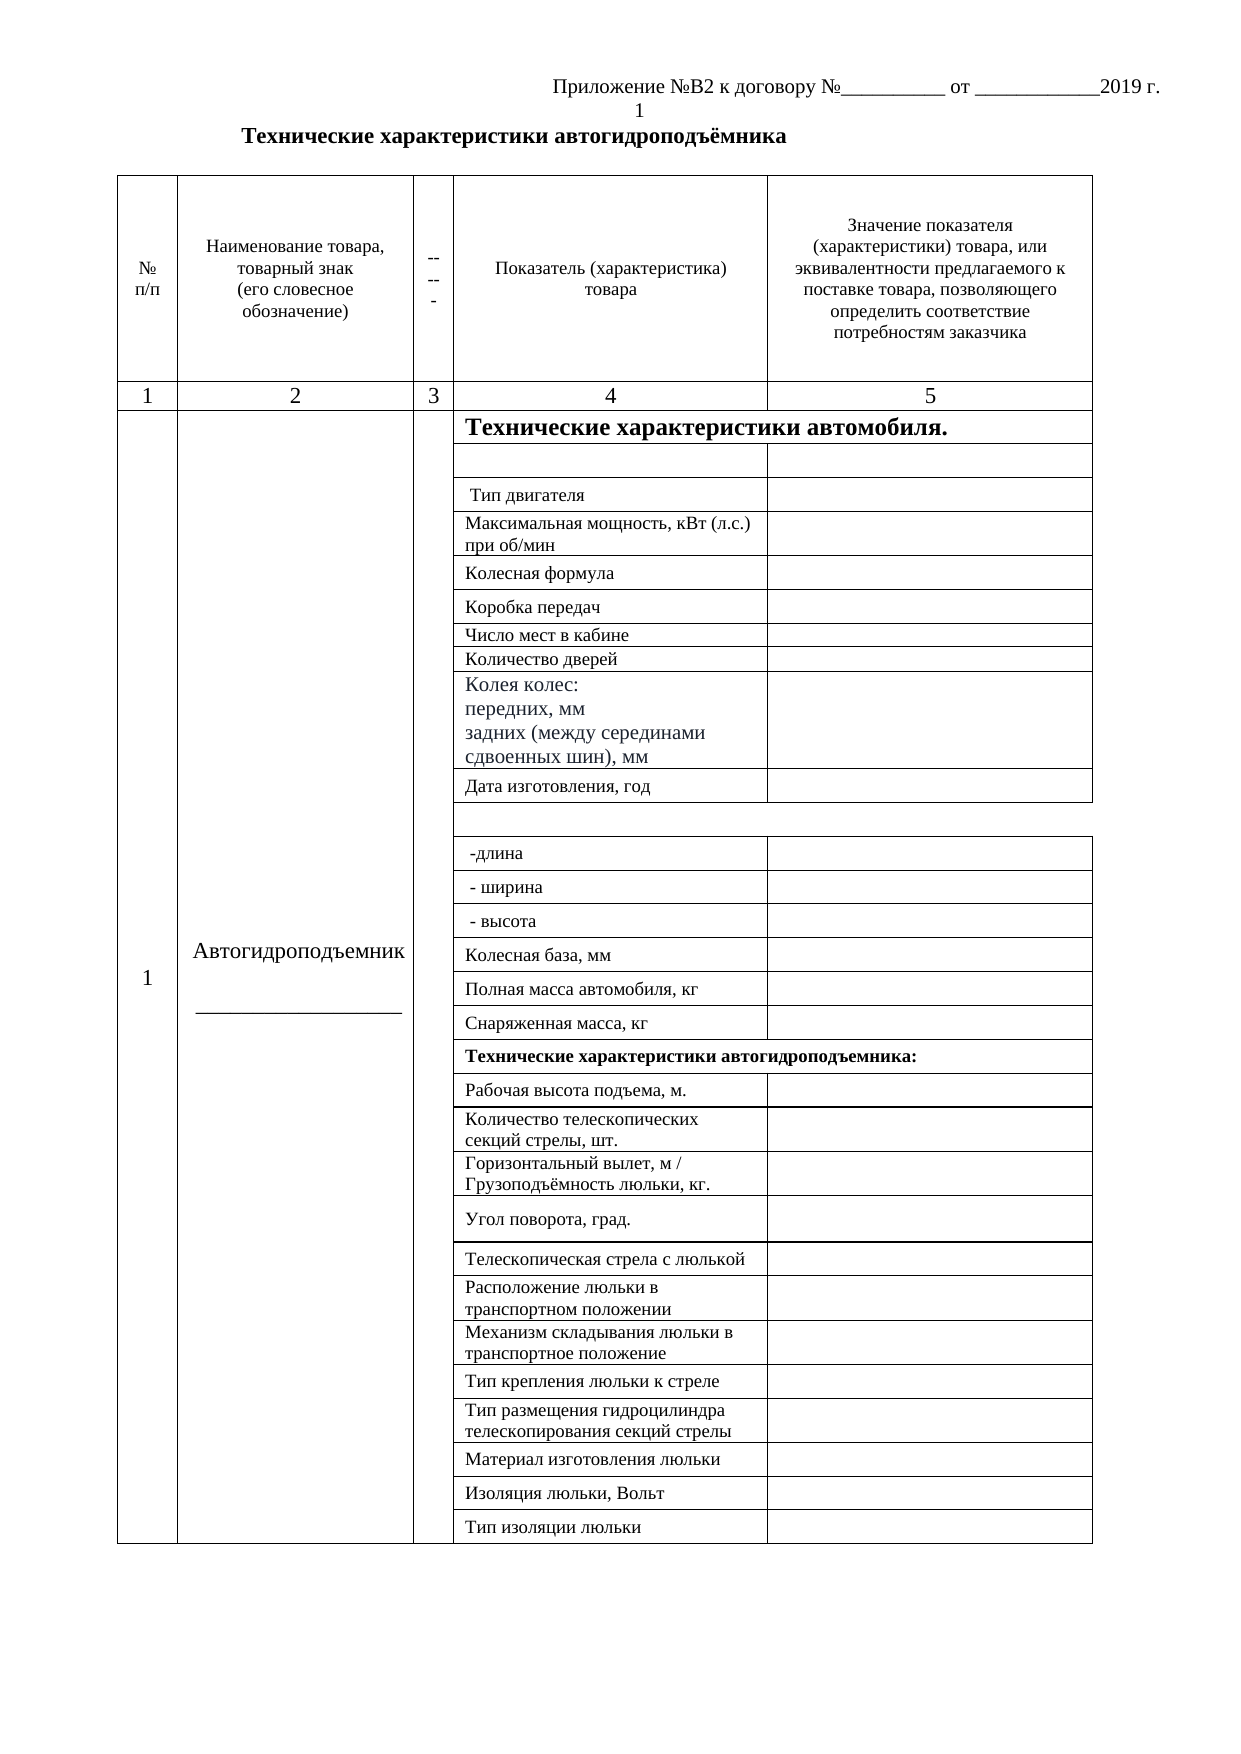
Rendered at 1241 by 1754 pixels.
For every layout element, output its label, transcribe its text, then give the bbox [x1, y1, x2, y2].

table_cell [768, 837, 1092, 869]
table_cell Максимальная мощность, кВт (л.с.) при об/мин [454, 512, 767, 555]
table_cell Изоляция люльки, Вольт [454, 1477, 767, 1509]
table_cell [768, 904, 1092, 937]
table_cell [768, 672, 1092, 768]
table_cell Механизм складывания люльки в транспортное положение [454, 1321, 767, 1364]
table_cell Колесная база, мм [454, 938, 767, 971]
table_cell [768, 1399, 1092, 1442]
table_cell 1 [118, 382, 177, 409]
table_cell Коробка передач [454, 590, 767, 623]
table_cell 2 [178, 382, 413, 409]
table_cell [768, 512, 1092, 555]
table_cell Технические характеристики автогидроподъемника: [454, 1040, 1092, 1073]
table_cell Рабочая высота подъема, м. [454, 1074, 767, 1106]
table_cell Телескопическая стрела с люлькой [454, 1243, 767, 1275]
table_cell [768, 1152, 1092, 1195]
table_header Значение показателя (характеристики) товара, или эквивалентности предлагаемого к поставке товара, позволяющего определить соответствие потребностям заказчика [768, 176, 1092, 381]
table_cell 3 [414, 382, 453, 409]
table_cell Колесная формула [454, 556, 767, 589]
table_cell [768, 1510, 1092, 1543]
table_cell [768, 590, 1092, 623]
table_cell [768, 1108, 1092, 1151]
table_cell [768, 624, 1092, 646]
table_cell Горизонтальный вылет, м / Грузоподъёмность люльки, кг. [454, 1152, 767, 1195]
table_cell Полная масса автомобиля, кг [454, 972, 767, 1005]
table_cell [768, 1321, 1092, 1364]
table_cell Число мест в кабине [454, 624, 767, 646]
table_cell Технические характеристики автомобиля. [454, 411, 1092, 443]
table_cell Тип крепления люльки к стреле [454, 1365, 767, 1397]
table_cell Дата изготовления, год [454, 769, 767, 802]
table_cell Колея колес: передних, мм задних (между серединами сдвоенных шин), мм [579, 672, 767, 768]
table_cell Тип размещения гидроцилиндра телескопирования секций стрелы [454, 1399, 767, 1442]
text Технические характеристики автогидроподъёмника [118, 122, 909, 148]
table_cell Расположение люльки в транспортном положении [454, 1276, 767, 1319]
table_cell [768, 769, 1092, 802]
table_cell Материал изготовления люльки [454, 1443, 767, 1476]
table_cell [768, 871, 1092, 903]
table_cell [768, 478, 1092, 511]
table_cell Тип изоляции люльки [454, 1510, 767, 1543]
table_cell [414, 411, 453, 1543]
table_cell 5 [768, 382, 1092, 409]
table_cell [768, 444, 1092, 477]
table_cell [768, 1196, 1092, 1241]
table_header Показатель (характеристика) товара [454, 176, 767, 381]
table_header ----- [414, 176, 453, 381]
table_cell Угол поворота, град. [454, 1196, 767, 1241]
table_cell [768, 1243, 1092, 1275]
table_cell [768, 1074, 1092, 1106]
table_cell [768, 647, 1092, 671]
table_cell Автогидроподъемник __________________ [178, 411, 413, 1543]
table_cell [768, 938, 1092, 971]
table_cell Снаряженная масса, кг [454, 1006, 767, 1039]
table_cell [768, 1276, 1092, 1319]
table_cell [768, 1006, 1092, 1039]
table_cell - высота [454, 904, 767, 937]
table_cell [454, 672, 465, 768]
table_cell 4 [454, 382, 767, 409]
table_header № п/п [118, 176, 177, 381]
table_header Наименование товара, товарный знак (его словесное обозначение) [178, 176, 413, 381]
table_cell 1 [118, 411, 177, 1543]
table_cell - ширина [454, 871, 767, 903]
table_cell -длина [454, 837, 767, 869]
table_cell [768, 1365, 1092, 1397]
table_cell [768, 972, 1092, 1005]
table_cell [768, 1477, 1092, 1509]
table_cell Количество телескопических секций стрелы, шт. [454, 1108, 767, 1151]
table_cell [768, 556, 1092, 589]
table_cell [768, 1443, 1092, 1476]
table_cell Количество дверей [454, 647, 767, 671]
table_cell [454, 444, 767, 477]
table_cell Тип двигателя [454, 478, 767, 511]
